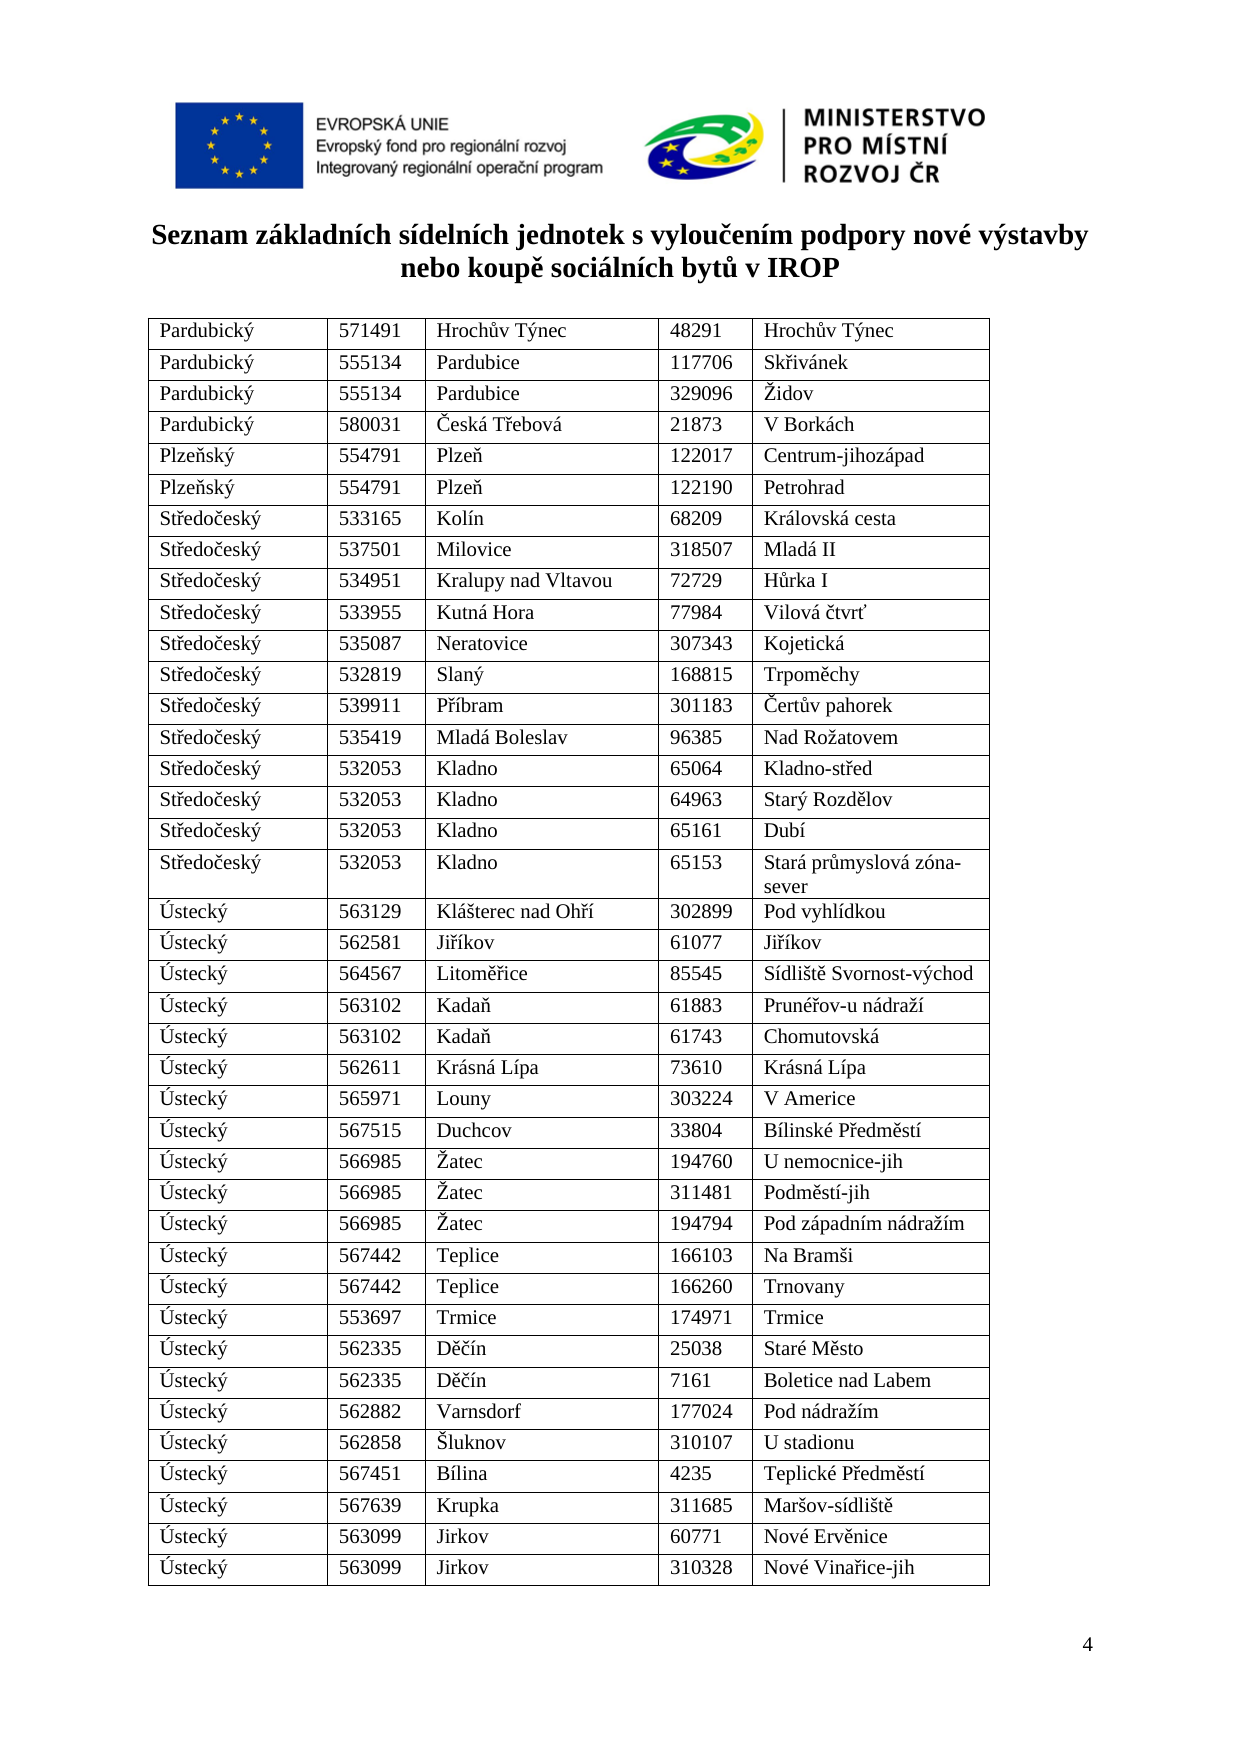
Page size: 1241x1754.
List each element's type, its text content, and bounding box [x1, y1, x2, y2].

table_cell 554791 [328, 444, 425, 474]
table_cell 303224 [659, 1086, 752, 1117]
table_cell 535419 [328, 725, 425, 755]
table_cell Jiříkov [753, 930, 989, 960]
table_cell 61883 [659, 993, 752, 1023]
table_cell 555134 [328, 381, 425, 411]
table_cell 537501 [328, 537, 425, 567]
table_cell Středočeský [149, 756, 327, 786]
table_cell Petrohrad [753, 475, 989, 505]
table_cell Pod vyhlídkou [753, 899, 989, 929]
table_cell Teplice [426, 1274, 658, 1304]
table_cell 96385 [659, 725, 752, 755]
table_cell 311685 [659, 1493, 752, 1523]
table_cell 571491 [328, 319, 425, 349]
table_cell 310107 [659, 1430, 752, 1460]
table_cell Stará průmyslová zóna-sever [753, 850, 989, 898]
table_cell Středočeský [149, 694, 327, 724]
table_cell 310328 [659, 1555, 752, 1585]
table_cell 539911 [328, 694, 425, 724]
table_cell 532053 [328, 756, 425, 786]
table_cell Středočeský [149, 631, 327, 661]
table_cell 7161 [659, 1368, 752, 1398]
table_cell Židov [753, 381, 989, 411]
table_cell 563099 [328, 1555, 425, 1585]
table_cell Ústecký [149, 1524, 327, 1554]
table_cell U nemocnice-jih [753, 1149, 989, 1179]
table_cell Krupka [426, 1493, 658, 1523]
table_cell 166103 [659, 1243, 752, 1273]
table_cell 564567 [328, 961, 425, 992]
table_cell 562335 [328, 1368, 425, 1398]
table_cell 532053 [328, 819, 425, 849]
table_cell Ústecký [149, 930, 327, 960]
table_cell Krásná Lípa [753, 1055, 989, 1085]
table_cell Ústecký [149, 1493, 327, 1523]
table_cell 64963 [659, 787, 752, 817]
table_cell Ústecký [149, 1024, 327, 1054]
table_cell 532053 [328, 787, 425, 817]
table_cell Kadaň [426, 993, 658, 1023]
table_cell Kralupy nad Vltavou [426, 569, 658, 599]
table_cell 566985 [328, 1180, 425, 1210]
table_cell 72729 [659, 569, 752, 599]
table_cell 535087 [328, 631, 425, 661]
table_cell 177024 [659, 1399, 752, 1429]
table_cell Hrochův Týnec [426, 319, 658, 349]
table_cell Centrum-jihozápad [753, 444, 989, 474]
table_cell Mladá Boleslav [426, 725, 658, 755]
table_cell 60771 [659, 1524, 752, 1554]
table_cell Kladno [426, 787, 658, 817]
table_cell Teplické Předměstí [753, 1461, 989, 1492]
table_cell Krásná Lípa [426, 1055, 658, 1085]
table_cell Trnovany [753, 1274, 989, 1304]
table_cell Česká Třebová [426, 412, 658, 442]
table_cell Pardubice [426, 350, 658, 380]
table_cell Plzeňský [149, 444, 327, 474]
table_cell 48291 [659, 319, 752, 349]
table_cell Šluknov [426, 1430, 658, 1460]
table_cell Ústecký [149, 1211, 327, 1242]
table_cell Ústecký [149, 1086, 327, 1117]
table_cell Duchcov [426, 1118, 658, 1148]
table_cell Žatec [426, 1149, 658, 1179]
table_cell Plzeňský [149, 475, 327, 505]
table_cell Podměstí-jih [753, 1180, 989, 1210]
table_cell 122190 [659, 475, 752, 505]
table_cell 565971 [328, 1086, 425, 1117]
table_cell 566985 [328, 1149, 425, 1179]
table_cell 65153 [659, 850, 752, 898]
table_cell Hrochův Týnec [753, 319, 989, 349]
table_cell 73610 [659, 1055, 752, 1085]
table_cell Ústecký [149, 1399, 327, 1429]
table_cell Ústecký [149, 1243, 327, 1273]
table_cell 567639 [328, 1493, 425, 1523]
table_cell Trmice [753, 1305, 989, 1335]
table_cell 553697 [328, 1305, 425, 1335]
table_cell 534951 [328, 569, 425, 599]
table_cell 65064 [659, 756, 752, 786]
table_cell Nové Ervěnice [753, 1524, 989, 1554]
table_cell Milovice [426, 537, 658, 567]
table_cell Pod nádražím [753, 1399, 989, 1429]
table_cell Louny [426, 1086, 658, 1117]
table_cell Pardubický [149, 319, 327, 349]
table_cell Ústecký [149, 1555, 327, 1585]
table_cell Nové Vinařice-jih [753, 1555, 989, 1585]
table_cell Pardubický [149, 381, 327, 411]
table_cell 21873 [659, 412, 752, 442]
table_cell 68209 [659, 506, 752, 536]
table_cell Prunéřov-u nádraží [753, 993, 989, 1023]
table_cell 301183 [659, 694, 752, 724]
table_cell 61743 [659, 1024, 752, 1054]
table_cell Pod západním nádražím [753, 1211, 989, 1242]
table_cell Kutná Hora [426, 600, 658, 630]
table_cell 563102 [328, 993, 425, 1023]
table_cell 302899 [659, 899, 752, 929]
table_cell Pardubický [149, 412, 327, 442]
table_cell 85545 [659, 961, 752, 992]
table_cell 566985 [328, 1211, 425, 1242]
table_cell Středočeský [149, 819, 327, 849]
table_cell 307343 [659, 631, 752, 661]
table_cell Děčín [426, 1368, 658, 1398]
table_cell Ústecký [149, 1180, 327, 1210]
table_cell Jiříkov [426, 930, 658, 960]
table_cell 562882 [328, 1399, 425, 1429]
table_cell 33804 [659, 1118, 752, 1148]
table_cell Středočeský [149, 569, 327, 599]
table_cell 25038 [659, 1336, 752, 1367]
table_cell 580031 [328, 412, 425, 442]
table_cell 329096 [659, 381, 752, 411]
table_cell Plzeň [426, 475, 658, 505]
table_cell Středočeský [149, 662, 327, 692]
table_cell Staré Město [753, 1336, 989, 1367]
table_cell 563102 [328, 1024, 425, 1054]
table_cell 554791 [328, 475, 425, 505]
table_cell 533955 [328, 600, 425, 630]
table_cell Děčín [426, 1336, 658, 1367]
table_cell Královská cesta [753, 506, 989, 536]
table_cell Ústecký [149, 1274, 327, 1304]
table_cell Kladno [426, 850, 658, 898]
table_cell Středočeský [149, 850, 327, 898]
table_cell Ústecký [149, 961, 327, 992]
table_cell Ústecký [149, 1336, 327, 1367]
table_cell 311481 [659, 1180, 752, 1210]
table_cell Trpoměchy [753, 662, 989, 692]
table_cell V Americe [753, 1086, 989, 1117]
table_cell Žatec [426, 1180, 658, 1210]
table_cell 562858 [328, 1430, 425, 1460]
table_cell 77984 [659, 600, 752, 630]
table_cell Mladá II [753, 537, 989, 567]
table_cell 168815 [659, 662, 752, 692]
table_cell Kladno [426, 819, 658, 849]
table_cell Ústecký [149, 899, 327, 929]
table_cell Příbram [426, 694, 658, 724]
table_cell Ústecký [149, 1118, 327, 1148]
table_cell 194760 [659, 1149, 752, 1179]
table_cell 567451 [328, 1461, 425, 1492]
table_cell 563099 [328, 1524, 425, 1554]
table_cell Kojetická [753, 631, 989, 661]
table_cell Slaný [426, 662, 658, 692]
table_cell Kladno [426, 756, 658, 786]
table_cell Kolín [426, 506, 658, 536]
table_cell 567515 [328, 1118, 425, 1148]
table_cell Ústecký [149, 1055, 327, 1085]
table_cell Pardubice [426, 381, 658, 411]
picture [147, 73, 1013, 217]
table_cell 318507 [659, 537, 752, 567]
table_cell Neratovice [426, 631, 658, 661]
table_cell Teplice [426, 1243, 658, 1273]
table_cell Středočeský [149, 537, 327, 567]
table_cell Kladno-střed [753, 756, 989, 786]
table_cell 567442 [328, 1274, 425, 1304]
table_cell Kadaň [426, 1024, 658, 1054]
table_cell Ústecký [149, 1149, 327, 1179]
table_cell Trmice [426, 1305, 658, 1335]
table_cell Pardubický [149, 350, 327, 380]
table_cell Skřivánek [753, 350, 989, 380]
table_cell Ústecký [149, 1430, 327, 1460]
table_cell 567442 [328, 1243, 425, 1273]
table_cell 533165 [328, 506, 425, 536]
table_cell Sídliště Svornost-východ [753, 961, 989, 992]
table_cell 4235 [659, 1461, 752, 1492]
table_cell 562335 [328, 1336, 425, 1367]
table_cell Středočeský [149, 506, 327, 536]
table_cell 563129 [328, 899, 425, 929]
table_cell Žatec [426, 1211, 658, 1242]
table_cell 122017 [659, 444, 752, 474]
table_cell Nad Rožatovem [753, 725, 989, 755]
table_cell Ústecký [149, 1305, 327, 1335]
table_cell Čertův pahorek [753, 694, 989, 724]
table_cell Chomutovská [753, 1024, 989, 1054]
table_cell 174971 [659, 1305, 752, 1335]
table_cell 532819 [328, 662, 425, 692]
table_cell Jirkov [426, 1524, 658, 1554]
table_cell Varnsdorf [426, 1399, 658, 1429]
table_cell Hůrka I [753, 569, 989, 599]
table_cell 532053 [328, 850, 425, 898]
table_cell Bílinské Předměstí [753, 1118, 989, 1148]
table_cell Dubí [753, 819, 989, 849]
table_cell Na Bramši [753, 1243, 989, 1273]
table_cell 555134 [328, 350, 425, 380]
table_cell Ústecký [149, 993, 327, 1023]
table_cell Starý Rozdělov [753, 787, 989, 817]
table_cell Vilová čtvrť [753, 600, 989, 630]
table_cell 194794 [659, 1211, 752, 1242]
table_cell Bílina [426, 1461, 658, 1492]
table_cell Středočeský [149, 725, 327, 755]
table_cell V Borkách [753, 412, 989, 442]
table_cell Ústecký [149, 1461, 327, 1492]
table_cell Středočeský [149, 787, 327, 817]
table_cell Ústecký [149, 1368, 327, 1398]
table_cell Jirkov [426, 1555, 658, 1585]
table_cell Klášterec nad Ohří [426, 899, 658, 929]
table_cell 65161 [659, 819, 752, 849]
table_cell Boletice nad Labem [753, 1368, 989, 1398]
table_cell 117706 [659, 350, 752, 380]
table_cell 61077 [659, 930, 752, 960]
table_cell 562611 [328, 1055, 425, 1085]
table_cell Maršov-sídliště [753, 1493, 989, 1523]
table_cell U stadionu [753, 1430, 989, 1460]
table_cell Středočeský [149, 600, 327, 630]
table_cell Plzeň [426, 444, 658, 474]
table_cell 166260 [659, 1274, 752, 1304]
table_cell Litoměřice [426, 961, 658, 992]
table_cell 562581 [328, 930, 425, 960]
